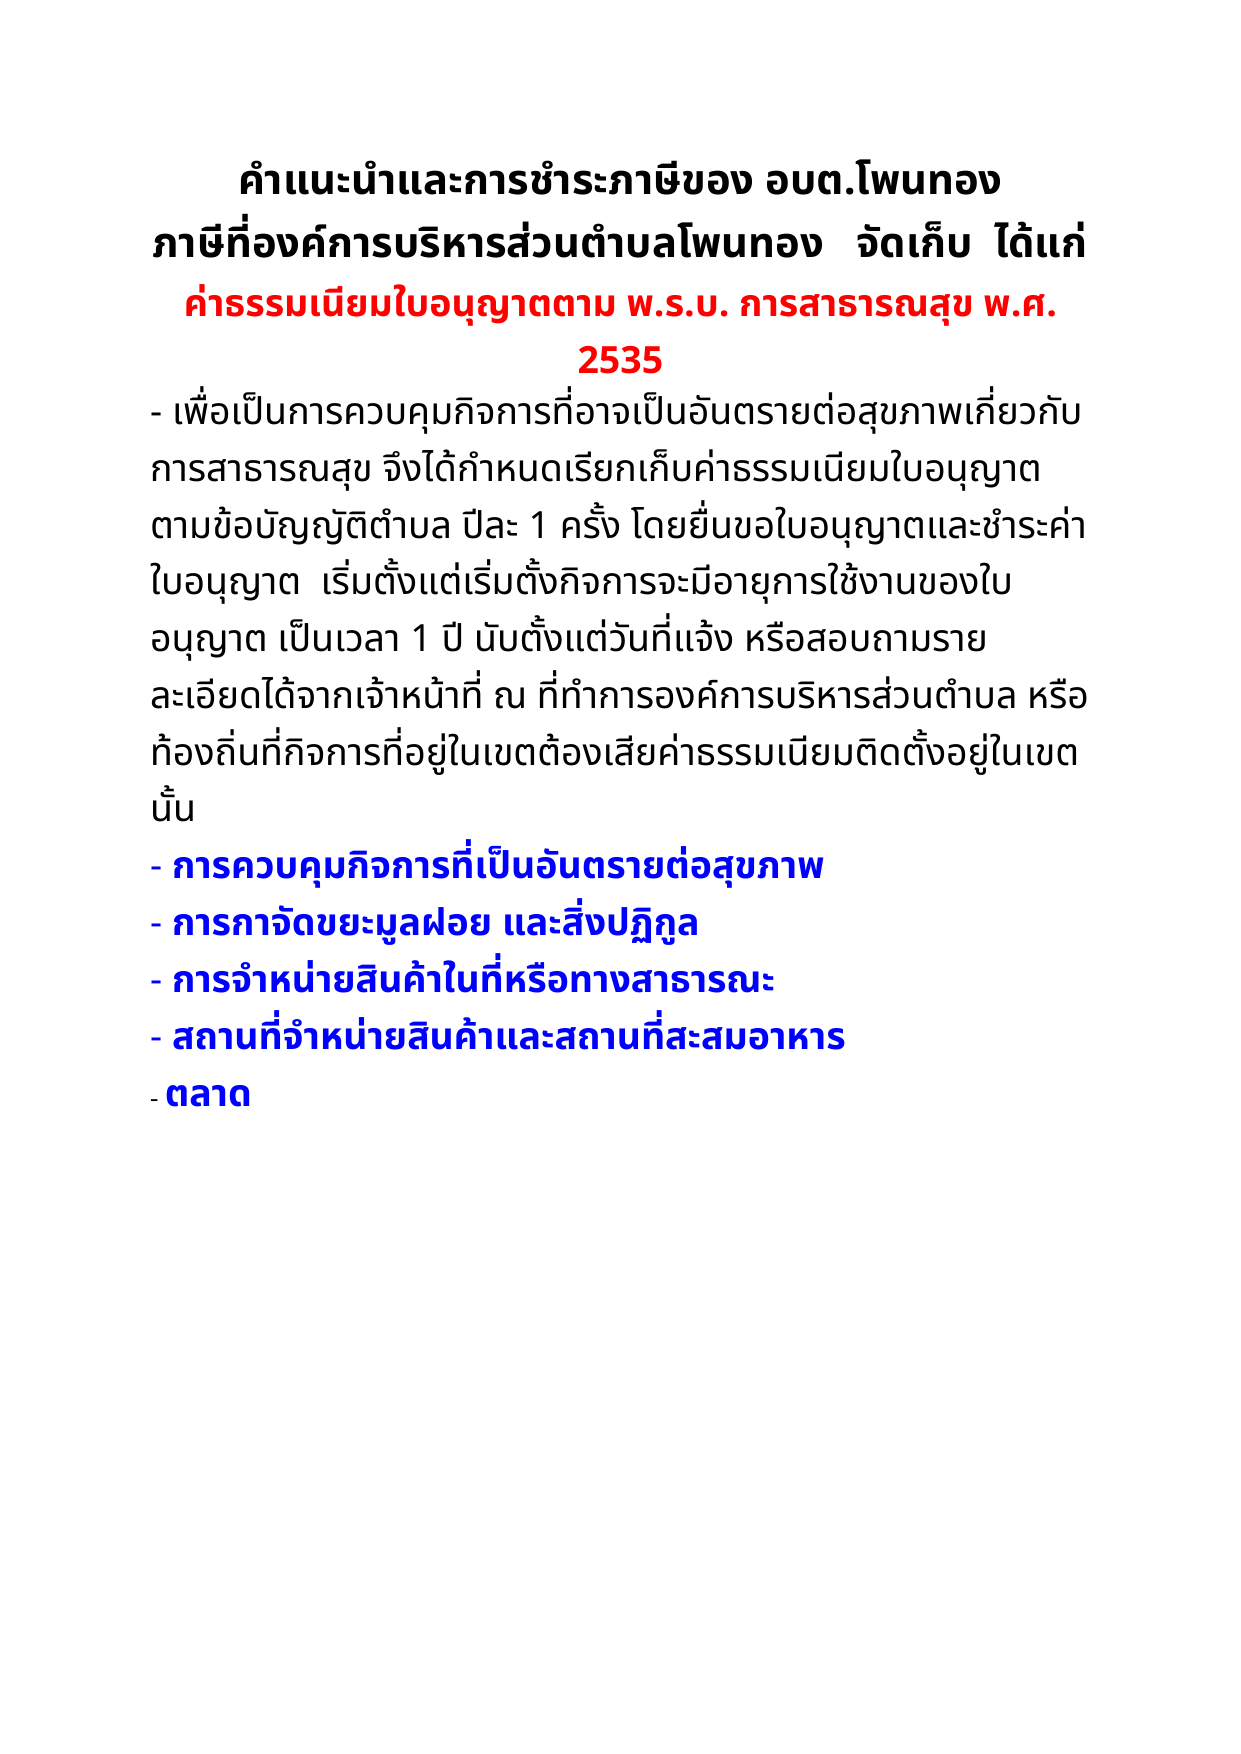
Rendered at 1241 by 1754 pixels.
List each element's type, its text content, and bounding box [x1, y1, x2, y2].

text คำแนะนำและการชำระภาษีของ อบต.โพนทอง [150, 150, 1090, 213]
text - ตลาด [150, 1066, 1090, 1123]
text ภาษีที่องค์การบริหารส่วนตำบลโพนทอง จัดเก็บ ได้แก่ [150, 213, 1090, 276]
text - เพื่อเป็นการควบคุมกิจการที่อาจเป็นอันตรายต่อสุขภาพเกี่ยวกับการสาธารณสุข จึงได้กำหนดเรียกเก็บค่าธรรมเนียมใบอนุญาตตามข้อบัญญัติตำบล ปีละ 1 ครั้ง โดยยื่นขอใบอนุญาตและชำระค่าใบอนุญาต เริ่มตั้งแต่เริ่มตั้งกิจการจะมีอายุการใช้งานของใบอนุญาต เป็นเวลา 1 ปี นับตั้งแต่วันที่แจ้ง หรือสอบถามรายละเอียดได้จากเจ้าหน้าที่ ณ ที่ทำการองค์การบริหารส่วนตำบล หรือท้องถิ่นที่กิจการที่อยู่ในเขตต้องเสียค่าธรรมเนียมติดตั้งอยู่ในเขตนั้น [150, 384, 1090, 838]
text - การกาจัดขยะมูลฝอย และสิ่งปฏิกูล [150, 896, 1090, 952]
text - การจำหน่ายสินค้าในที่หรือทางสาธารณะ [150, 952, 1090, 1009]
text - สถานที่จำหน่ายสินค้าและสถานที่สะสมอาหาร [150, 1009, 1090, 1066]
text ค่าธรรมเนียมใบอนุญาตตาม พ.ร.บ. การสาธารณสุข พ.ศ. 2535 [150, 276, 1090, 384]
text - การควบคุมกิจการที่เป็นอันตรายต่อสุขภาพ [150, 838, 1090, 896]
